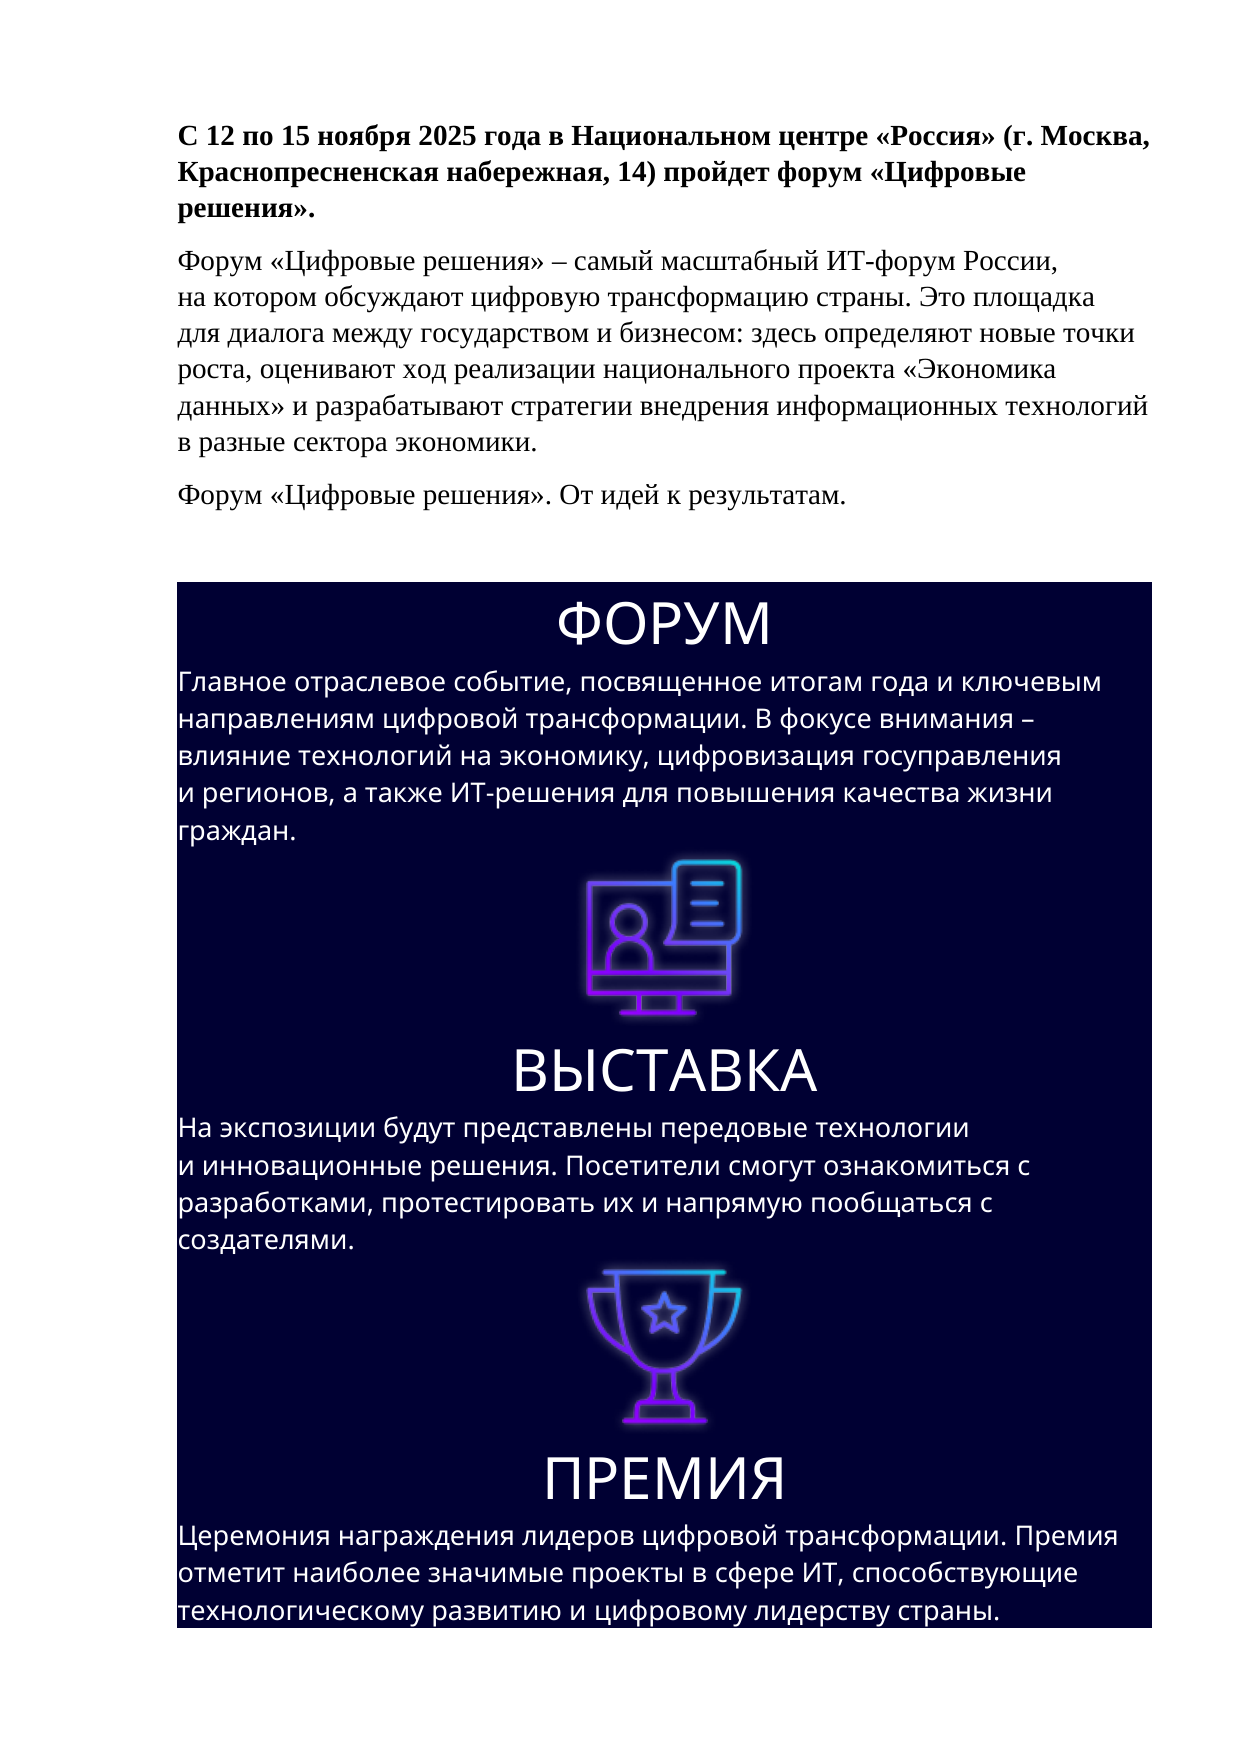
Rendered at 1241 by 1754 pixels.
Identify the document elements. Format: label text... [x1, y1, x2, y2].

text Форум [177, 582, 1152, 662]
text Премия [177, 1437, 1152, 1516]
text Церемония награждения лидеров цифровой трансформации. Премия отметит наиболее значимые проекты в сфере ИТ, способствующие технологическому развитию и цифровому лидерству страны. [177, 1516, 1152, 1628]
picture [574, 847, 755, 1029]
picture [574, 1257, 755, 1437]
text На экспозиции будут представлены передовые технологии и инновационные решения. Посетители смогут ознакомиться с разработками, протестировать их и напрямую пообщаться с создателями. [177, 1108, 1152, 1257]
text Форум «Цифровые решения» – самый масштабный ИТ-форум России, на котором обсуждают цифровую трансформацию страны. Это площадка для диалога между государством и бизнесом: здесь определяют новые точки роста, оценивают ход реализации национального проекта «Экономика данных» и разрабатывают стратегии внедрения информационных технологий в разные сектора экономики. [177, 243, 1152, 457]
text Форум «Цифровые решения». От идей к результатам. [177, 477, 1152, 510]
text С 12 по 15 ноября 2025 года в Национальном центре «Россия» (г. Москва, Краснопресненская набережная, 14) пройдет форум «Цифровые решения». [177, 118, 1152, 224]
text Выставка [177, 1029, 1152, 1108]
text Главное отраслевое событие, посвященное итогам года и ключевым направлениям цифровой трансформации. В фокусе внимания – влияние технологий на экономику, цифровизация госуправления и регионов, а также ИТ-решения для повышения качества жизни граждан. [177, 662, 1152, 848]
